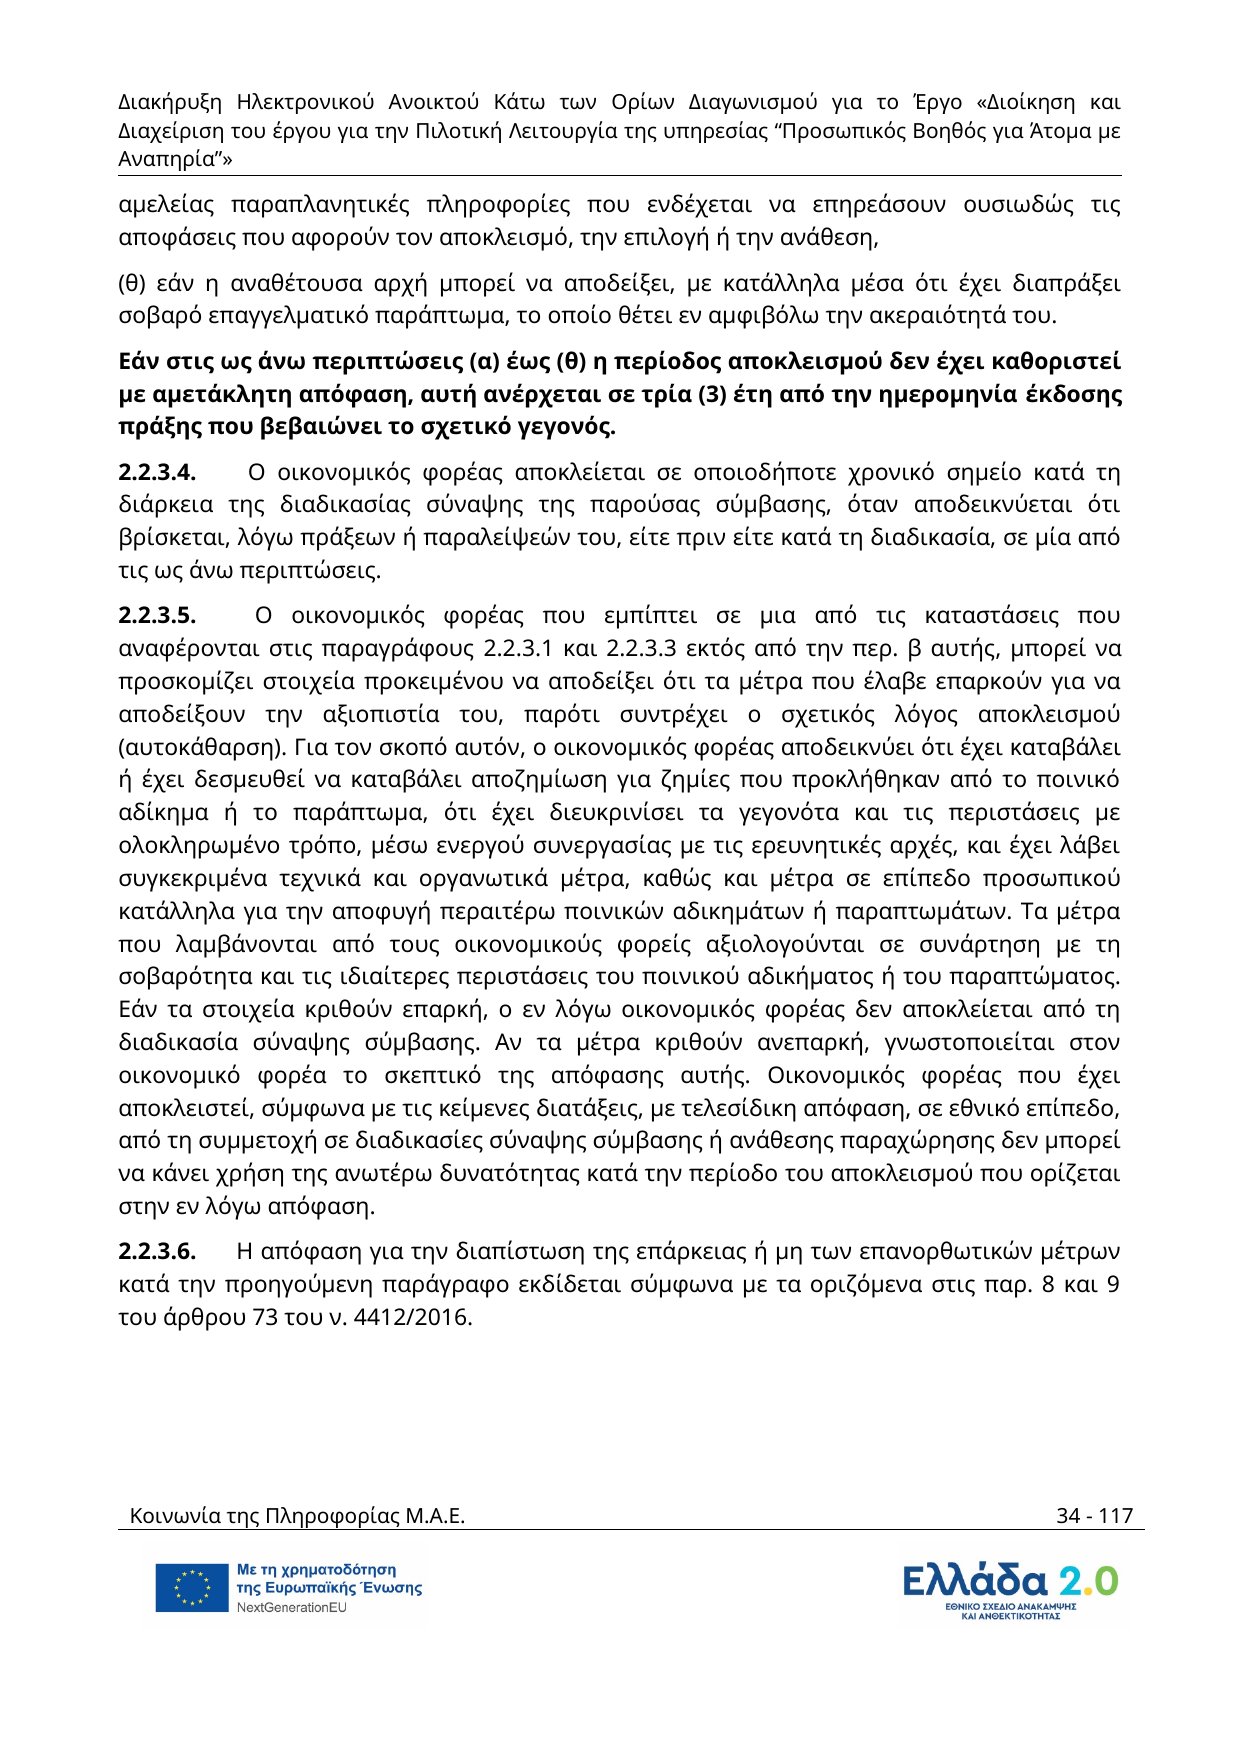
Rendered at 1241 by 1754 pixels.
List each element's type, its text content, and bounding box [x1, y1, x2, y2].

text Εάν στις ως άνω περιπτώσεις (α) έως (θ) η περίοδος αποκλεισμού δεν έχει καθοριστεί με αμετάκλητη απόφαση, αυτή ανέρχεται σε τρία (3) έτη από την ημερομηνία έκδοσης πράξης που βεβαιώνει το σχετικό γεγονός. [118, 345, 1122, 442]
list Ο οικονομικός φορέας αποκλείεται σε οποιοδήποτε χρονικό σημείο κατά τη διάρκεια της διαδικασίας σύναψης της παρούσας σύμβασης, όταν αποδεικνύεται ότι βρίσκεται, λόγω πράξεων ή παραλείψεών του, είτε πριν είτε κατά τη διαδικασία, σε μία από τις ως άνω περιπτώσεις. [118, 456, 1122, 585]
list Ο οικονομικός φορέας που εμπίπτει σε μια από τις καταστάσεις που αναφέρονται στις παραγράφους ‎2.2.3.1 και ‎2.2.3.3 εκτός από την περ. β αυτής, μπορεί να προσκομίζει στοιχεία προκειμένου να αποδείξει ότι τα μέτρα που έλαβε επαρκούν για να αποδείξουν την αξιοπιστία του, παρότι συντρέχει ο σχετικός λόγος αποκλεισμού (αυτοκάθαρση). Για τον σκοπό αυτόν, ο οικονομικός φορέας αποδεικνύει ότι έχει καταβάλει ή έχει δεσμευθεί να καταβάλει αποζημίωση για ζημίες που προκλήθηκαν από το ποινικό αδίκημα ή το παράπτωμα, ότι έχει διευκρινίσει τα γεγονότα και τις περιστάσεις με ολοκληρωμένο τρόπο, μέσω ενεργού συνεργασίας με τις ερευνητικές αρχές, και έχει λάβει συγκεκριμένα τεχνικά και οργανωτικά μέτρα, καθώς και μέτρα σε επίπεδο προσωπικού κατάλληλα για την αποφυγή περαιτέρω ποινικών αδικημάτων ή παραπτωμάτων. Τα μέτρα που λαμβάνονται από τους οικονομικούς φορείς αξιολογούνται σε συνάρτηση με τη σοβαρότητα και τις ιδιαίτερες περιστάσεις του ποινικού αδικήματος ή του παραπτώματος. Εάν τα στοιχεία κριθούν επαρκή, ο εν λόγω οικονομικός φορέας δεν αποκλείεται από τη διαδικασία σύναψης σύμβασης. Αν τα μέτρα κριθούν ανεπαρκή, γνωστοποιείται στον οικονομικό φορέα το σκεπτικό της απόφασης αυτής. Οικονομικός φορέας που έχει αποκλειστεί, σύμφωνα με τις κείμενες διατάξεις, με τελεσίδικη απόφαση, σε εθνικό επίπεδο, από τη συμμετοχή σε διαδικασίες σύναψης σύμβασης ή ανάθεσης παραχώρησης δεν μπορεί να κάνει χρήση της ανωτέρω δυνατότητας κατά την περίοδο του αποκλεισμού που ορίζεται στην εν λόγω απόφαση. [118, 599, 1122, 1221]
list Η απόφαση για την διαπίστωση της επάρκειας ή μη των επανορθωτικών μέτρων κατά την προηγούμενη παράγραφο εκδίδεται σύμφωνα με τα οριζόμενα στις παρ. 8 και 9 του άρθρου 73 του ν. 4412/2016. [118, 1235, 1122, 1332]
text (θ) εάν η αναθέτουσα αρχή μπορεί να αποδείξει, με κατάλληλα μέσα ότι έχει διαπράξει σοβαρό επαγγελματικό παράπτωμα, το οποίο θέτει εν αμφιβόλω την ακεραιότητά του. [118, 267, 1122, 331]
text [118, 188, 1122, 252]
